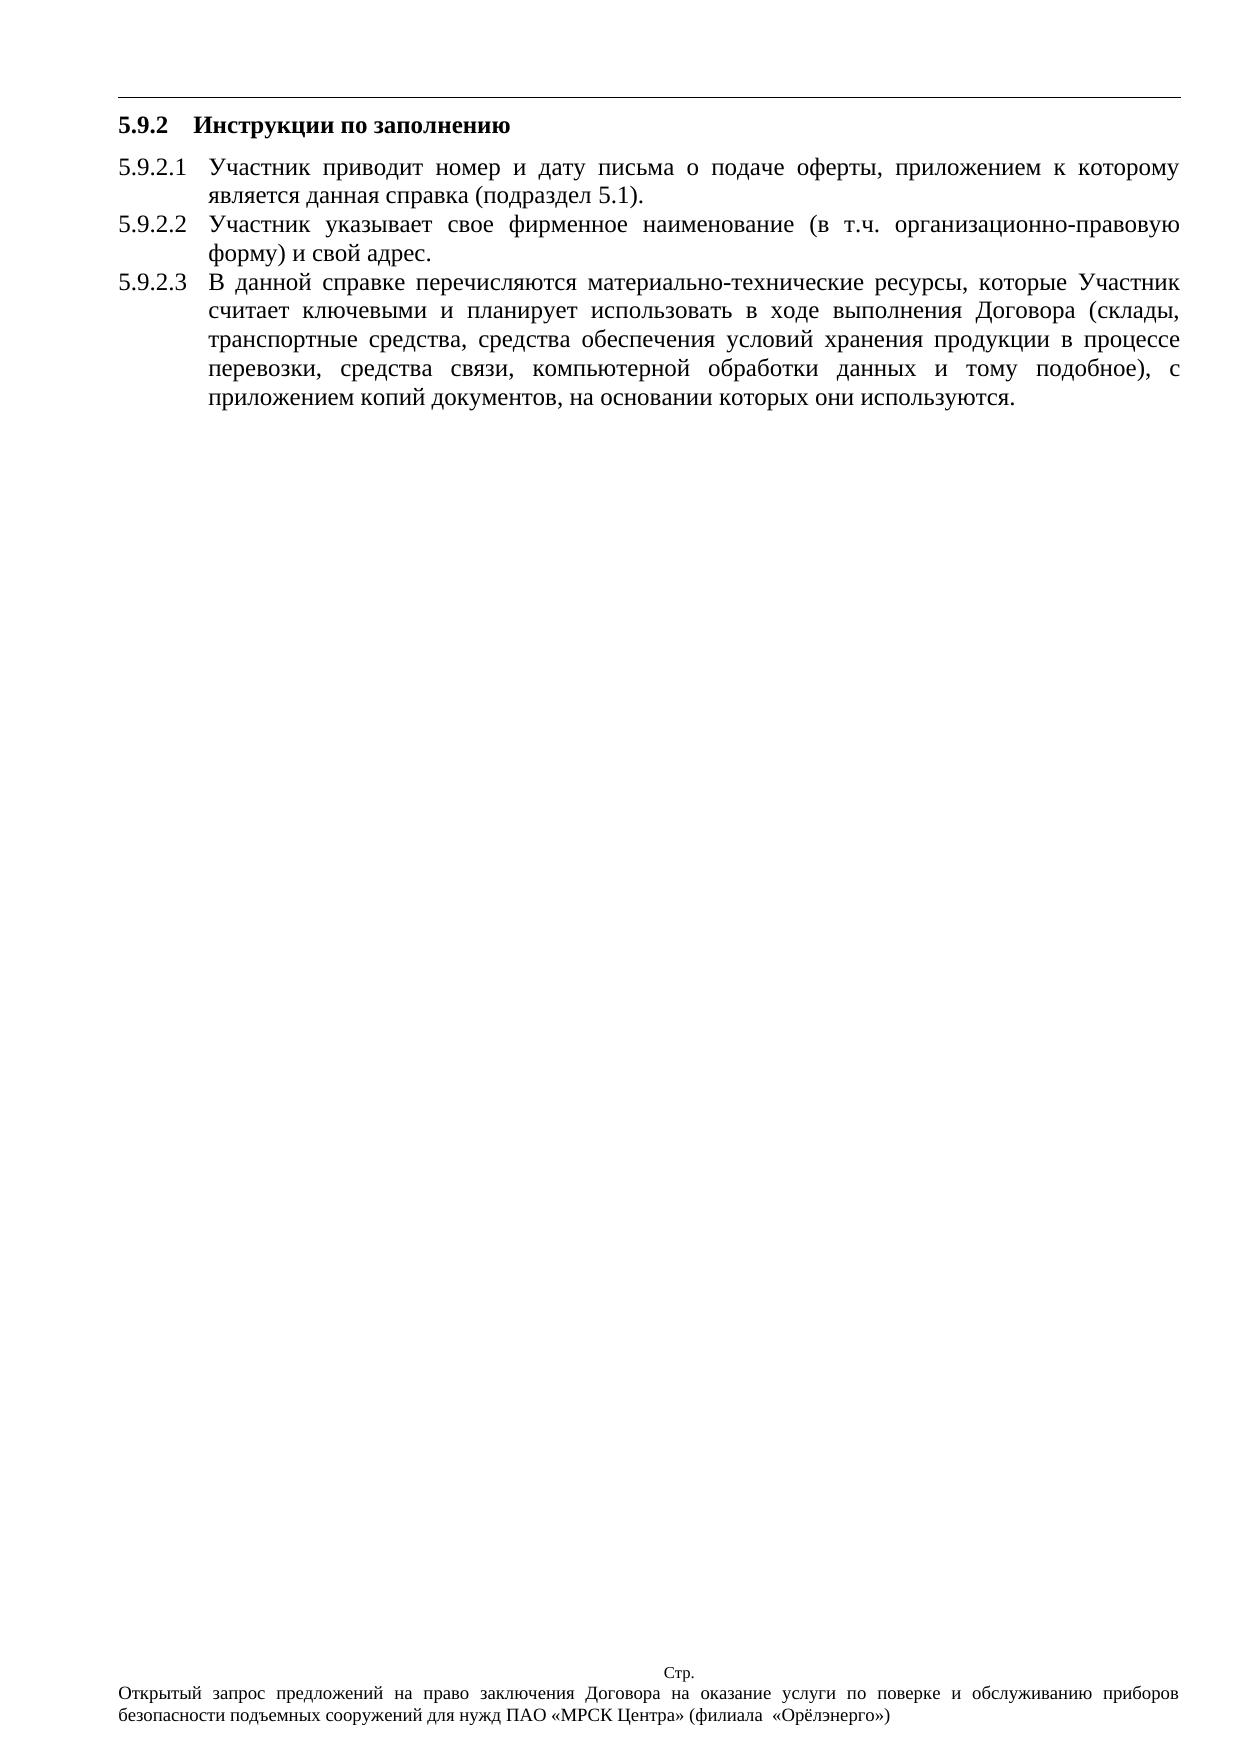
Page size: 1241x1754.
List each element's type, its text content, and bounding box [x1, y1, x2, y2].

subtitle Инструкции по заполнению [118, 111, 1181, 139]
list Участник указывает свое фирменное наименование (в т.ч. организационно-правовую форму) и свой адрес. [118, 209, 1181, 267]
list Участник приводит номер и дату письма о подаче оферты, приложением к которому является данная справка (подраздел 5.1). [118, 152, 1181, 209]
list В данной справке перечисляются материально-технические ресурсы, которые Участник считает ключевыми и планирует использовать в ходе выполнения Договора (склады, транспортные средства, средства обеспечения условий хранения продукции в процессе перевозки, средства связи, компьютерной обработки данных и тому подобное), с приложением копий документов, на основании которых они используются. [118, 267, 1181, 411]
